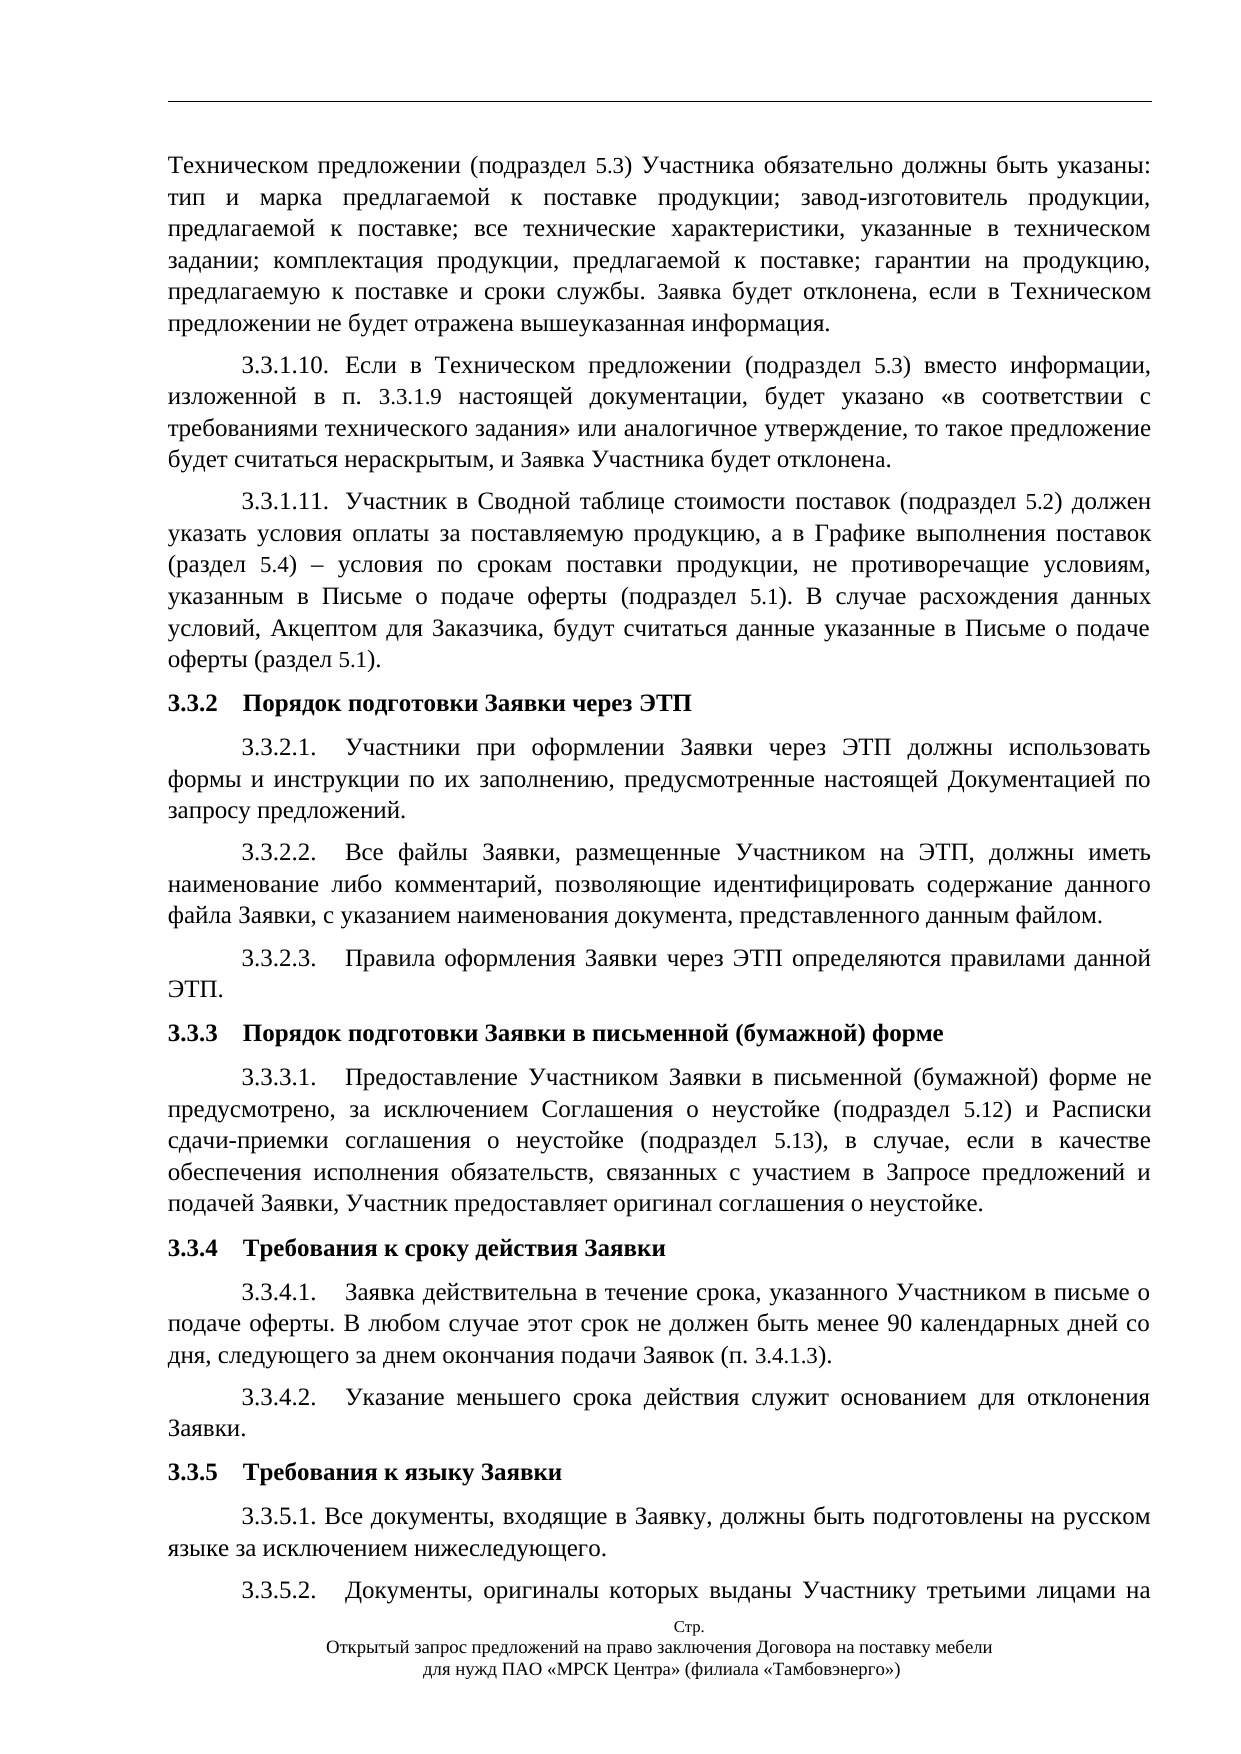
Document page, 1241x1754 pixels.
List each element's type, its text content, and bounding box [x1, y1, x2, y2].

subtitle Порядок подготовки Заявки в письменной (бумажной) форме [168, 1018, 1152, 1047]
subtitle Требования к языку Заявки [168, 1457, 1152, 1486]
list Правила оформления Заявки через ЭТП определяются правилами данной ЭТП. [168, 943, 1152, 1003]
subtitle Требования к сроку действия Заявки [168, 1233, 1152, 1261]
list Заявка действительна в течение срока, указанного Участником в письме о подаче оферты. В любом случае этот срок не должен быть менее 90 календарных дней со дня, следующего за днем окончания подачи Заявок (п. 3.4.1.3). [168, 1277, 1151, 1368]
list Указание меньшего срока действия служит основанием для отклонения Заявки. [168, 1382, 1151, 1442]
subtitle Порядок подготовки Заявки через ЭТП [168, 688, 1152, 717]
list Участники при оформлении Заявки через ЭТП должны использовать формы и инструкции по их заполнению, предусмотренные настоящей Документацией по запросу предложений. [168, 732, 1152, 824]
text 3.3.5.1. Все документы, входящие в Заявку, должны быть подготовлены на русском языке за исключением нижеследующего. [168, 1501, 1152, 1562]
list Участник в Сводной таблице стоимости поставок (подраздел 5.2) должен указать условия оплаты за поставляемую продукцию, а в Графике выполнения поставок (раздел 5.4) – условия по срокам поставки продукции, не противоречащие условиям, указанным в Письме о подаче оферты (подраздел 5.1). В случае расхождения данных условий, Акцептом для Заказчика, будут считаться данные указанные в Письме о подаче оферты (раздел 5.1). [168, 486, 1152, 673]
list Все файлы Заявки, размещенные Участником на ЭТП, должны иметь наименование либо комментарий, позволяющие идентифицировать содержание данного файла Заявки, с указанием наименования документа, представленного данным файлом. [168, 837, 1152, 929]
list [168, 150, 1152, 337]
list Предоставление Участником Заявки в письменной (бумажной) форме не предусмотрено, за исключением Соглашения о неустойке (подраздел 5.12) и Расписки сдачи-приемки соглашения о неустойке (подраздел 5.13), в случае, если в качестве обеспечения исполнения обязательств, связанных с участием в Запросе предложений и подачей Заявки, Участник предоставляет оригинал соглашения о неустойке. [168, 1062, 1152, 1217]
list Если в Техническом предложении (подраздел 5.3) вместо информации, изложенной в п. 3.3.1.9 настоящей документации, будет указано «в соответствии с требованиями технического задания» или аналогичное утверждение, то такое предложение будет считаться нераскрытым, и Заявка Участника будет отклонена. [168, 350, 1152, 473]
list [168, 1575, 1152, 1604]
